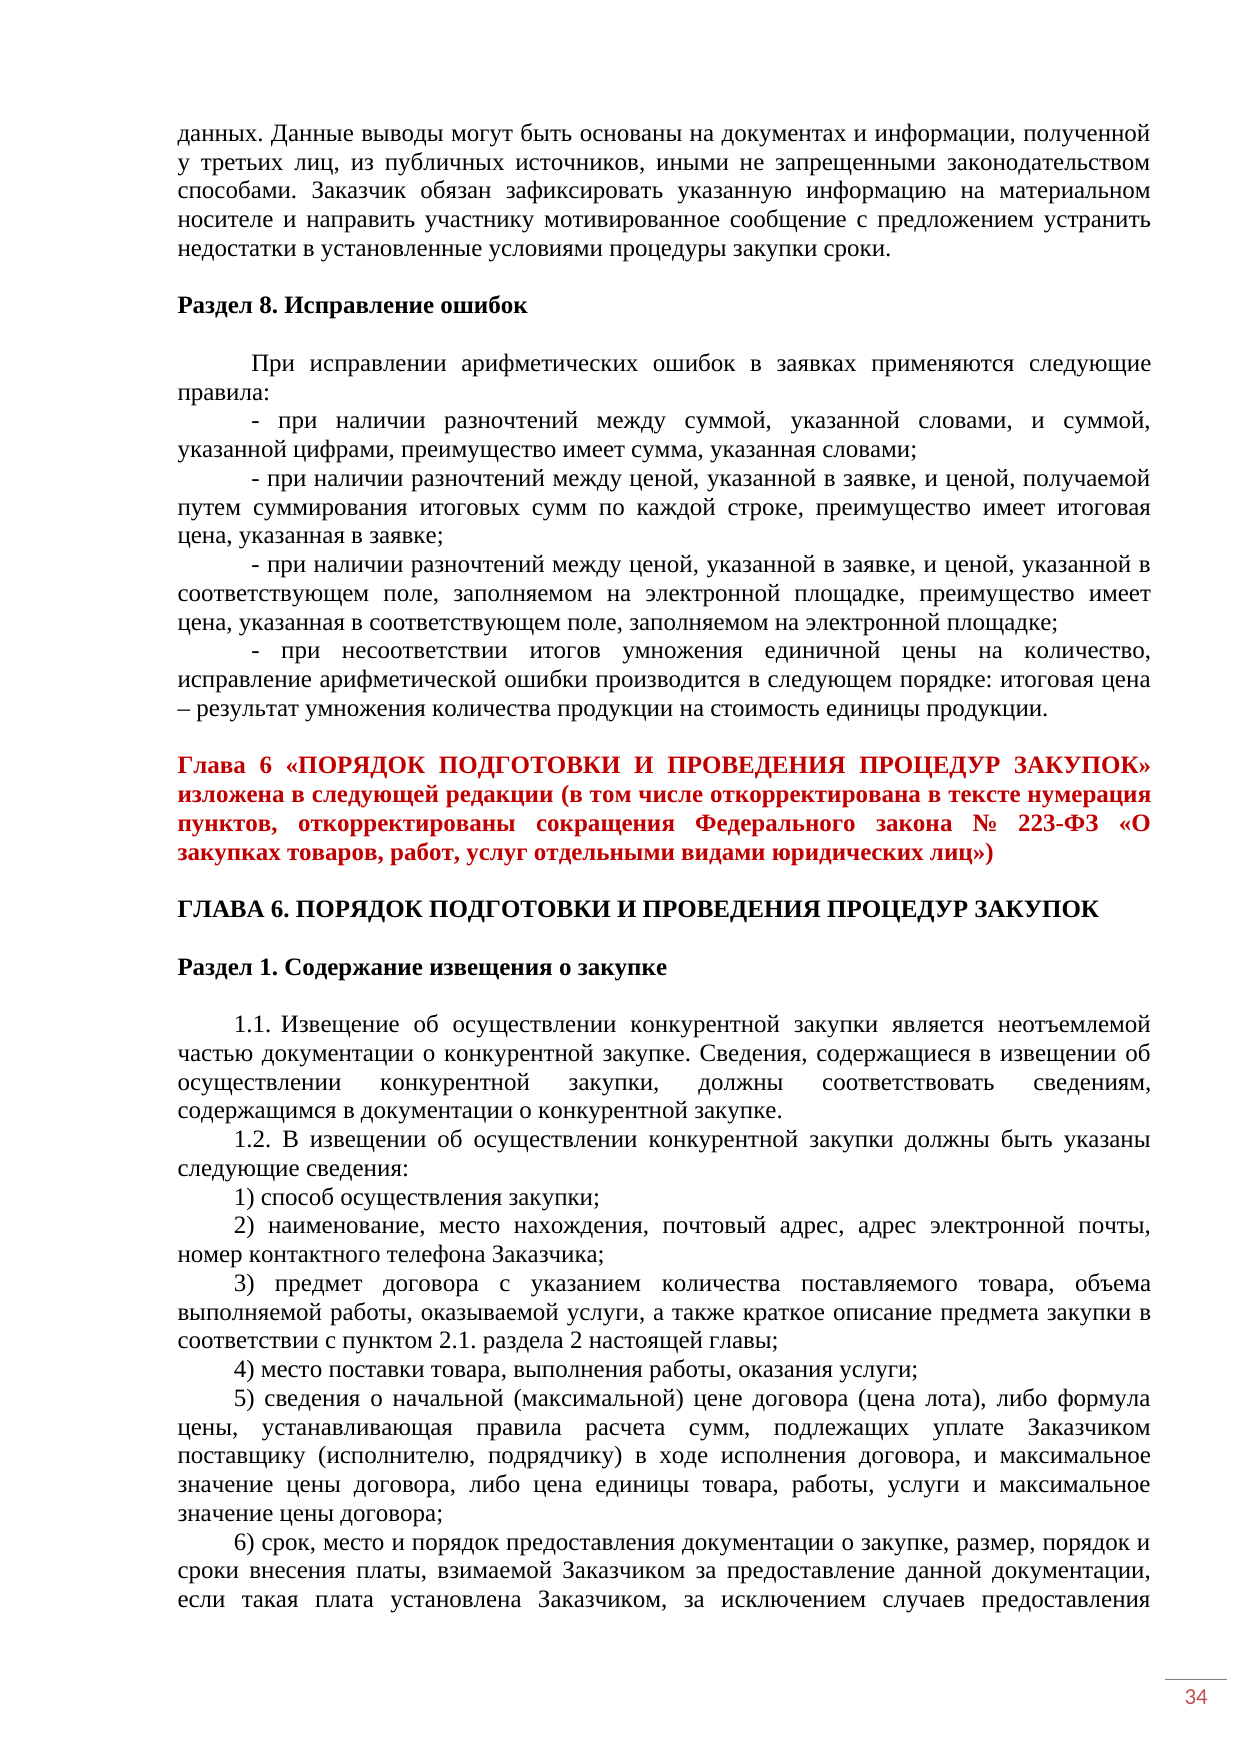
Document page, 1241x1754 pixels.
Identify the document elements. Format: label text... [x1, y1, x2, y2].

text При исправлении арифметических ошибок в заявках применяются следующие правила: [177, 348, 1152, 406]
text Глава 6 «ПОРЯДОК ПОДГОТОВКИ И ПРОВЕДЕНИЯ ПРОЦЕДУР ЗАКУПОК» изложена в следующей редакции (в том числе откорректирована в тексте нумерация пунктов, откорректированы сокращения Федерального закона № 223-ФЗ «О закупках товаров, работ, услуг отдельными видами юридических лиц») [177, 751, 1152, 866]
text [177, 1527, 1152, 1613]
list Извещение об осуществлении конкурентной закупки является неотъемлемой частью документации о конкурентной закупке. Сведения, содержащиеся в извещении об осуществлении конкурентной закупки, должны соответствовать сведениям, содержащимся в документации о конкурентной закупке. [177, 1009, 1152, 1124]
subtitle ГЛАВА 6. ПОРЯДОК ПОДГОТОВКИ И ПРОВЕДЕНИЯ ПРОЦЕДУР ЗАКУПОК [177, 894, 1152, 923]
text - при наличии разночтений между ценой, указанной в заявке, и ценой, указанной в соответствующем поле, заполняемом на электронной площадке, преимущество имеет цена, указанная в соответствующем поле, заполняемом на электронной площадке; [177, 549, 1152, 636]
text 4) место поставки товара, выполнения работы, оказания услуги; [177, 1354, 1152, 1383]
text - при наличии разночтений между ценой, указанной в заявке, и ценой, получаемой путем суммирования итоговых сумм по каждой строке, преимущество имеет итоговая цена, указанная в заявке; [177, 463, 1152, 549]
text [177, 118, 1152, 262]
text 1.2. В извещении об осуществлении конкурентной закупки должны быть указаны следующие сведения: [177, 1124, 1152, 1182]
text 3) предмет договора с указанием количества поставляемого товара, объема выполняемой работы, оказываемой услуги, а также краткое описание предмета закупки в соответствии с пунктом 2.1. раздела 2 настоящей главы; [177, 1268, 1152, 1354]
text 1) способ осуществления закупки; [177, 1182, 1152, 1211]
text 2) наименование, место нахождения, почтовый адрес, адрес электронной почты, номер контактного телефона Заказчика; [177, 1211, 1152, 1268]
subtitle Раздел 8. Исправление ошибок [177, 291, 1152, 319]
text - при наличии разночтений между суммой, указанной словами, и суммой, указанной цифрами, преимущество имеет сумма, указанная словами; [177, 406, 1152, 463]
text - при несоответствии итогов умножения единичной цены на количество, исправление арифметической ошибки производится в следующем порядке: итоговая цена – результат умножения количества продукции на стоимость единицы продукции. [177, 636, 1152, 722]
text 5) сведения о начальной (максимальной) цене договора (цена лота), либо формула цены, устанавливающая правила расчета сумм, подлежащих уплате Заказчиком поставщику (исполнителю, подрядчику) в ходе исполнения договора, и максимальное значение цены договора, либо цена единицы товара, работы, услуги и максимальное значение цены договора; [177, 1383, 1152, 1527]
subtitle Раздел 1. Содержание извещения о закупке [177, 952, 1152, 981]
